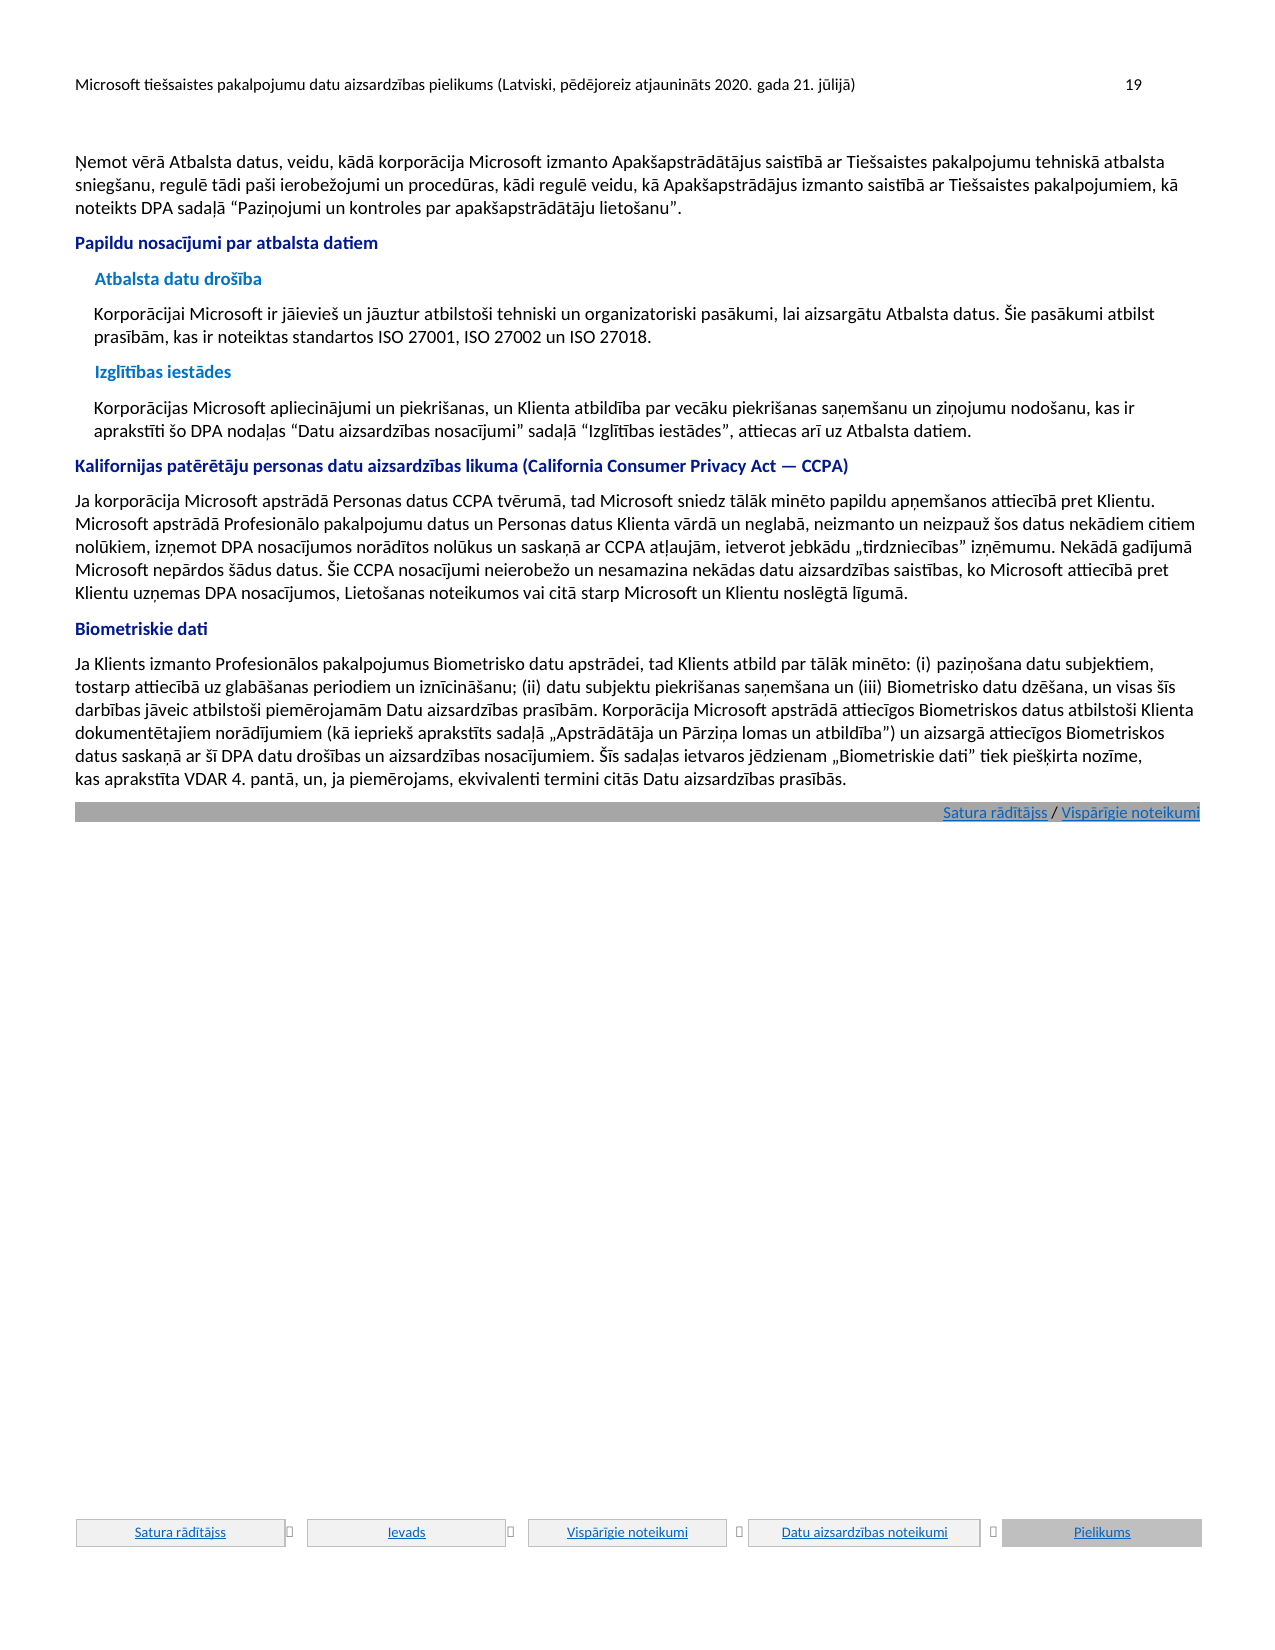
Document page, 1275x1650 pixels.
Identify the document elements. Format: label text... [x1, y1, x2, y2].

list Ņemot vērā Atbalsta datus, veidu, kādā korporācija Microsoft izmanto Apakšapstrādātājus saistībā ar Tiešsaistes pakalpojumu tehniskā atbalsta sniegšanu, regulē tādi paši ierobežojumi un procedūras, kādi regulē veidu, kā Apakšapstrādājus izmanto saistībā ar Tiešsaistes pakalpojumiem, kā noteikts DPA sadaļā “Paziņojumi un kontroles par apakšapstrādātāju lietošanu”. [75, 150, 1200, 219]
list Papildu nosacījumi par atbalsta datiem [75, 231, 1200, 254]
list Korporācijai Microsoft ir jāievieš un jāuztur atbilstoši tehniski un organizatoriski pasākumi, lai aizsargātu Atbalsta datus. Šie pasākumi atbilst prasībām, kas ir noteiktas standartos ISO 27001, ISO 27002 un ISO 27018. [94, 302, 1200, 348]
list Atbalsta datu drošība [94, 267, 1200, 289]
text Ja korporācija Microsoft apstrādā Personas datus CCPA tvērumā, tad Microsoft sniedz tālāk minēto papildu apņemšanos attiecībā pret Klientu. Microsoft apstrādā Profesionālo pakalpojumu datus un Personas datus Klienta vārdā un neglabā, neizmanto un neizpauž šos datus nekādiem citiem nolūkiem, izņemot DPA nosacījumos norādītos nolūkus un saskaņā ar CCPA atļaujām, ietverot jebkādu „tirdzniecības” izņēmumu. Nekādā gadījumā Microsoft nepārdos šādus datus. Šie CCPA nosacījumi neierobežo un nesamazina nekādas datu aizsardzības saistības, ko Microsoft attiecībā pret Klientu uzņemas DPA nosacījumos, Lietošanas noteikumos vai citā starp Microsoft un Klientu noslēgtā līgumā. [75, 489, 1200, 604]
list Satura rādītājss / Vispārīgie noteikumi [75, 802, 1200, 822]
subtitle Kalifornijas patērētāju personas datu aizsardzības likuma (California Consumer Privacy Act — CCPA) [75, 454, 1200, 477]
list Korporācijas Microsoft apliecinājumi un piekrišanas, un Klienta atbildība par vecāku piekrišanas saņemšanu un ziņojumu nodošanu, kas ir aprakstīti šo DPA nodaļas “Datu aizsardzības nosacījumi” sadaļā “Izglītības iestādes”, attiecas arī uz Atbalsta datiem. [94, 396, 1200, 442]
text Ja Klients izmanto Profesionālos pakalpojumus Biometrisko datu apstrādei, tad Klients atbild par tālāk minēto: (i) paziņošana datu subjektiem, tostarp attiecībā uz glabāšanas periodiem un iznīcināšanu; (ii) datu subjektu piekrišanas saņemšana un (iii) Biometrisko datu dzēšana, un visas šīs darbības jāveic atbilstoši piemērojamām Datu aizsardzības prasībām. Korporācija Microsoft apstrādā attiecīgos Biometriskos datus atbilstoši Klienta dokumentētajiem norādījumiem (kā iepriekš aprakstīts sadaļā „Apstrādātāja un Pārziņa lomas un atbildība”) un aizsargā attiecīgos Biometriskos datus saskaņā ar šī DPA datu drošības un aizsardzības nosacījumiem. Šīs sadaļas ietvaros jēdzienam „Biometriskie dati” tiek piešķirta nozīme, kas aprakstīta VDAR 4. pantā, un, ja piemērojams, ekvivalenti termini citās Datu aizsardzības prasībās. [75, 652, 1200, 789]
list Izglītības iestādes [94, 360, 1200, 383]
subtitle Biometriskie dati [75, 617, 1200, 639]
